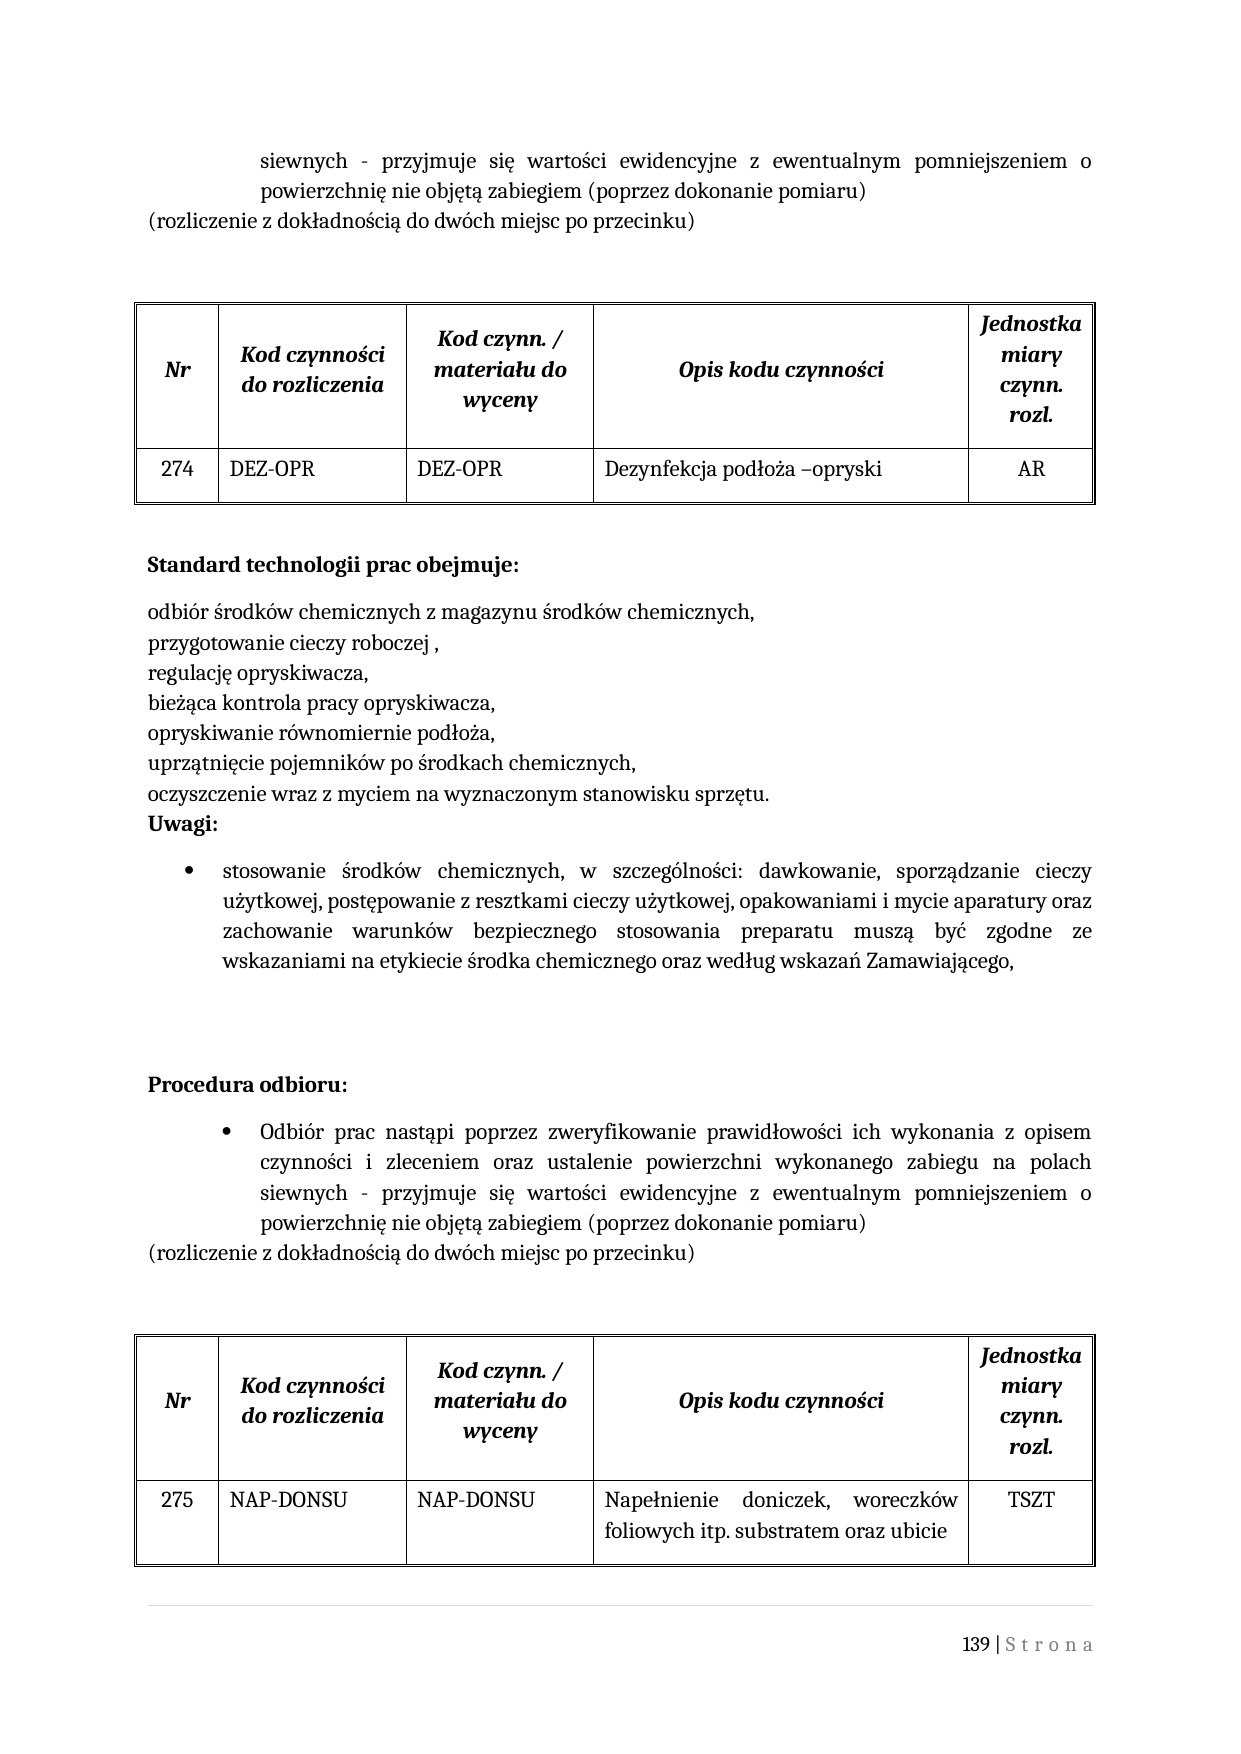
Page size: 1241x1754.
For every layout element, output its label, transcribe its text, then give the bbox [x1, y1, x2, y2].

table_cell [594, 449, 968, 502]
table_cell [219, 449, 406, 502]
text przygotowanie cieczy roboczej , [148, 629, 1093, 656]
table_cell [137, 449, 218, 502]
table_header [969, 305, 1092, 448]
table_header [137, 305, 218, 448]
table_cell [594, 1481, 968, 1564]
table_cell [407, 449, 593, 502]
text (rozliczenie z dokładnością do dwóch miejsc po przecinku) [148, 1240, 1093, 1266]
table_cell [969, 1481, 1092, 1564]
text Procedura odbioru: [148, 1072, 1093, 1098]
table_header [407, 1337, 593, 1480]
text opryskiwanie równomiernie podłoża, [148, 720, 1093, 746]
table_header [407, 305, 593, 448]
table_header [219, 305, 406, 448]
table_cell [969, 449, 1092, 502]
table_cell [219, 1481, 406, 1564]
text oczyszczenie wraz z myciem na wyznaczonym stanowisku sprzętu. [148, 780, 1093, 807]
text (rozliczenie z dokładnością do dwóch miejsc po przecinku) [148, 208, 1093, 234]
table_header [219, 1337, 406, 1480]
text Uwagi: [148, 811, 1093, 837]
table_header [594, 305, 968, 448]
text Standard technologii prac obejmuje: [148, 552, 1093, 578]
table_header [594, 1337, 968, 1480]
text uprzątnięcie pojemników po środkach chemicznych, [148, 750, 1093, 776]
text regulację opryskiwacza, [148, 659, 1093, 686]
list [223, 148, 1093, 204]
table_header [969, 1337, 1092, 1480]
text odbiór środków chemicznych z magazynu środków chemicznych, [148, 599, 1093, 625]
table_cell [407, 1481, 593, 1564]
list stosowanie środków chemicznych, w szczególności: dawkowanie, sporządzanie cieczy użytkowej, postępowanie z resztkami cieczy użytkowej, opakowaniami i mycie aparatury oraz zachowanie warunków bezpiecznego stosowania preparatu muszą być zgodne ze wskazaniami na etykiecie środka chemicznego oraz według wskazań Zamawiającego, [185, 857, 1093, 974]
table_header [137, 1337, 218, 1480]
text bieżąca kontrola pracy opryskiwacza, [148, 690, 1093, 716]
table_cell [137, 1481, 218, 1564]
